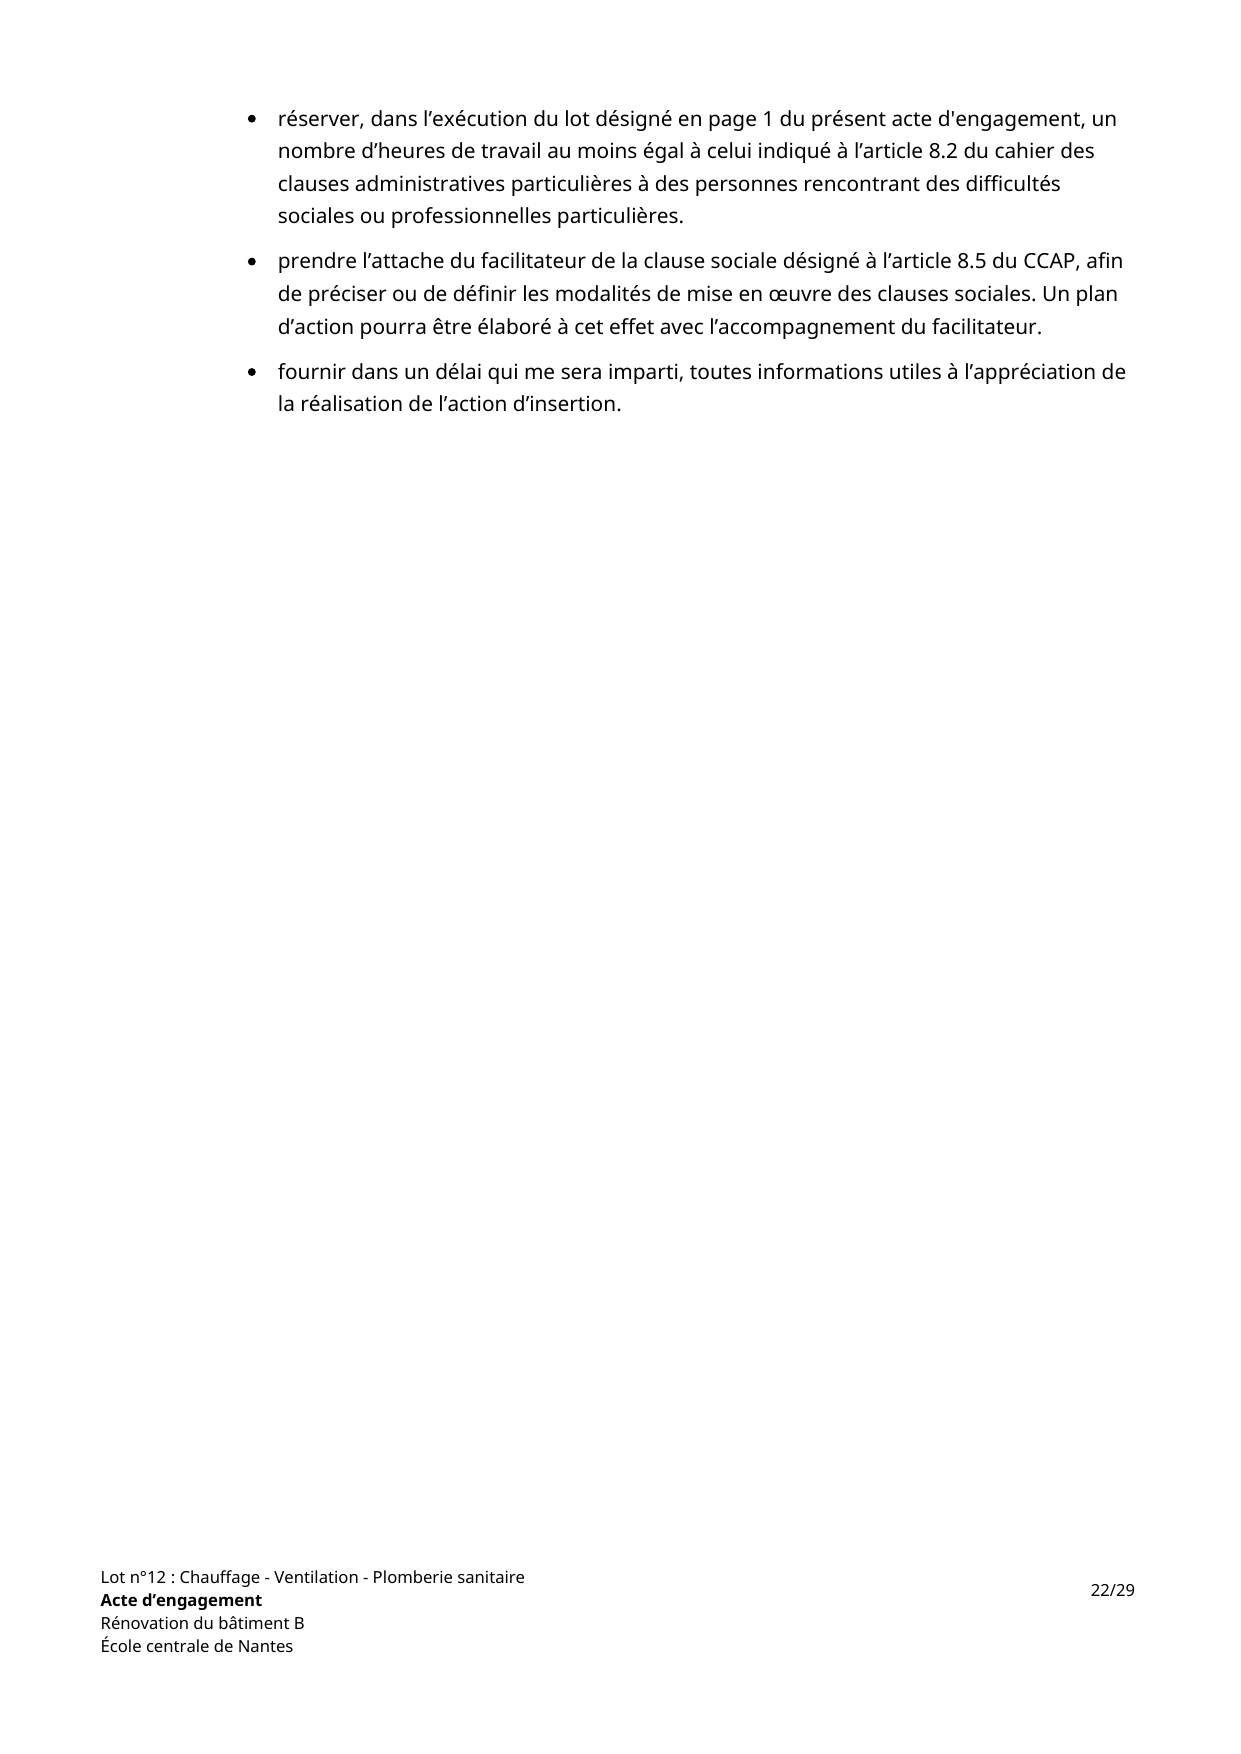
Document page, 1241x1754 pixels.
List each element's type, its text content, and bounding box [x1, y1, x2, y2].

list réserver, dans l’exécution du lot désigné en page 1 du présent acte d'engagement, un nombre d’heures de travail au moins égal à celui indiqué à l’article 8.2 du cahier des clauses administratives particulières à des personnes rencontrant des difficultés sociales ou professionnelles particulières. [248, 104, 1140, 230]
list fournir dans un délai qui me sera imparti, toutes informations utiles à l’appréciation de la réalisation de l’action d’insertion. [248, 357, 1140, 418]
list prendre l’attache du facilitateur de la clause sociale désigné à l’article 8.5 du CCAP, afin de préciser ou de définir les modalités de mise en œuvre des clauses sociales. Un plan d’action pourra être élaboré à cet effet avec l’accompagnement du facilitateur. [248, 247, 1140, 340]
